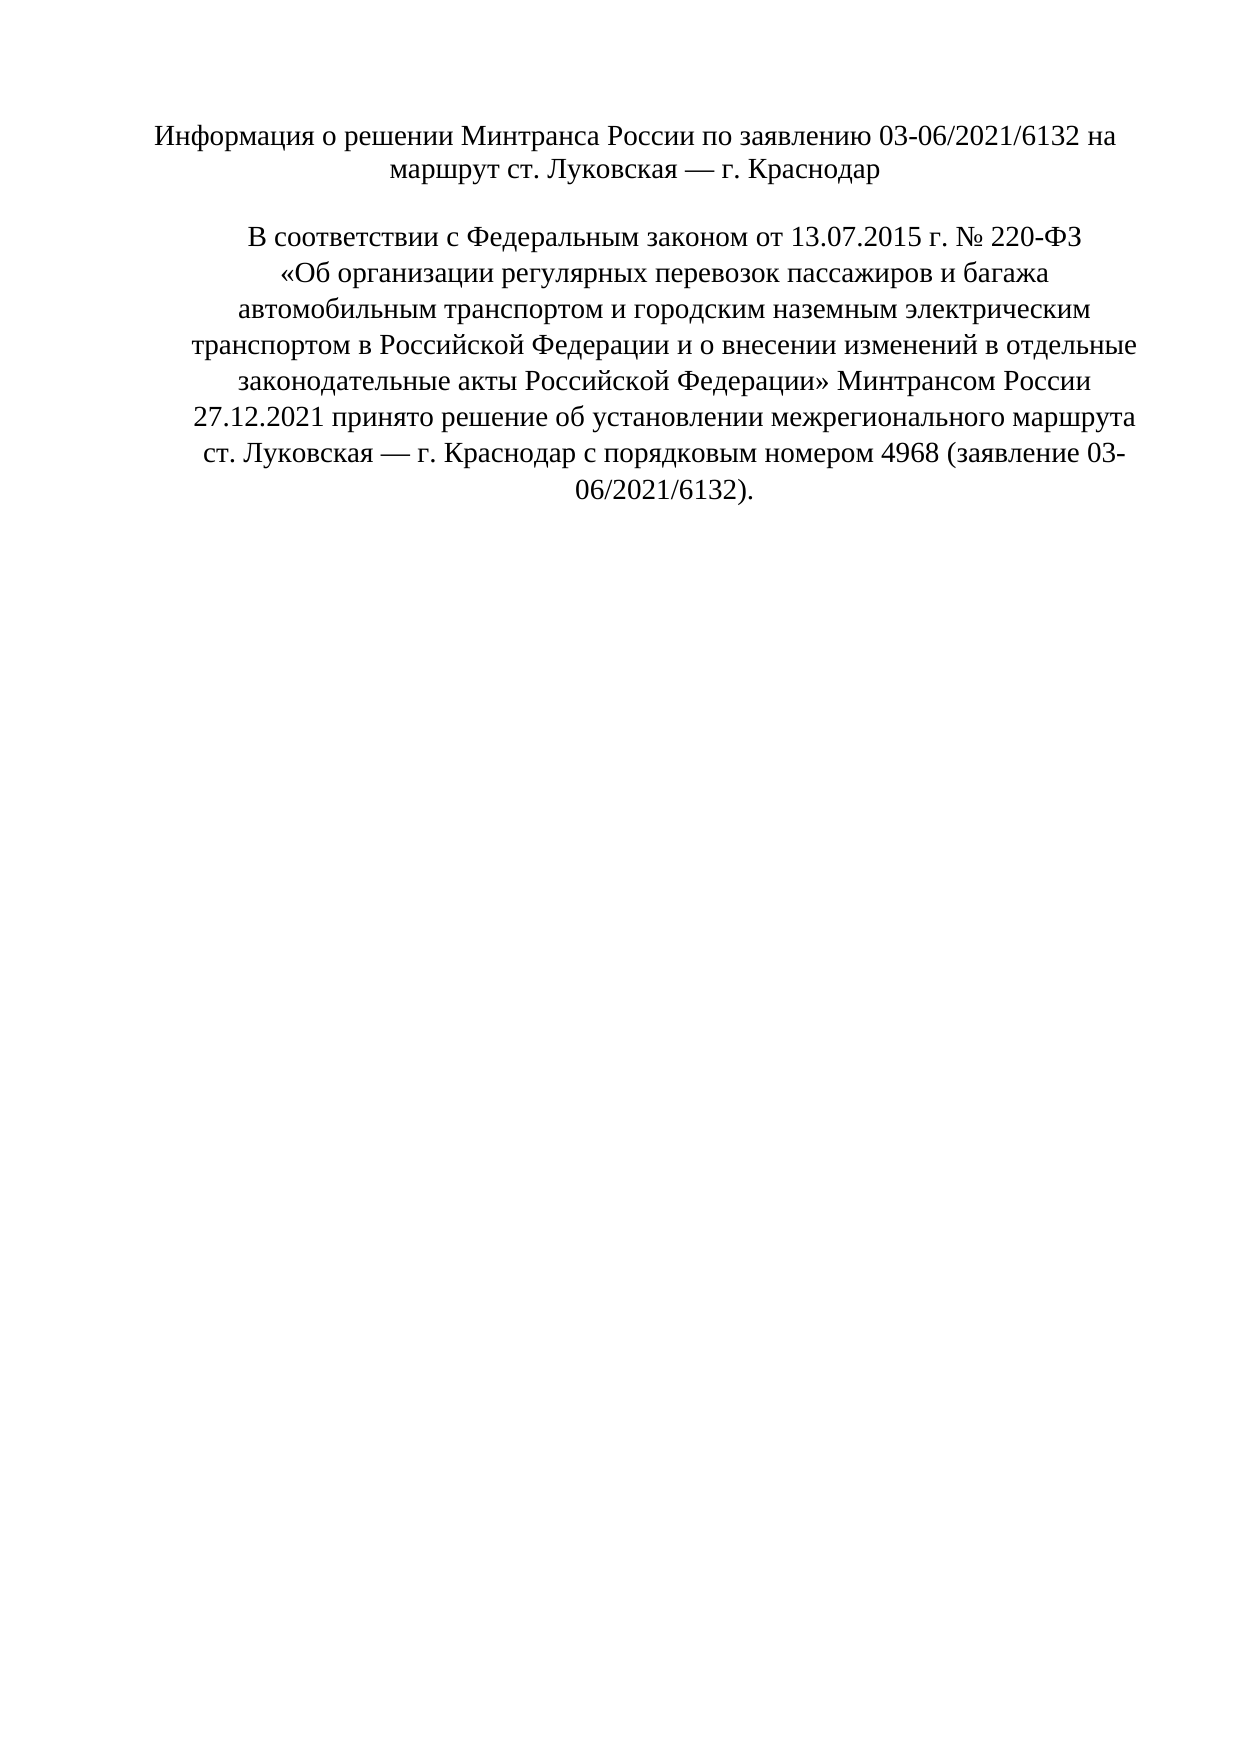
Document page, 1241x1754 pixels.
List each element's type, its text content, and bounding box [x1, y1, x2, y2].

text В соответствии с Федеральным законом от 13.07.2015 г. № 220-ФЗ «Об организации регулярных перевозок пассажиров и багажа автомобильным транспортом и городским наземным электрическим транспортом в Российской Федерации и о внесении изменений в отдельные законодательные акты Российской Федерации» Минтрансом России 27.12.2021 принято решение об установлении межрегионального маршрута ст. Луковская — г. Краснодар с порядковым номером 4968 (заявление 03-06/2021/6132). [177, 219, 1152, 505]
text Информация о решении Минтранса России по заявлению 03-06/2021/6132 на маршрут ст. Луковская — г. Краснодар [118, 118, 1152, 185]
